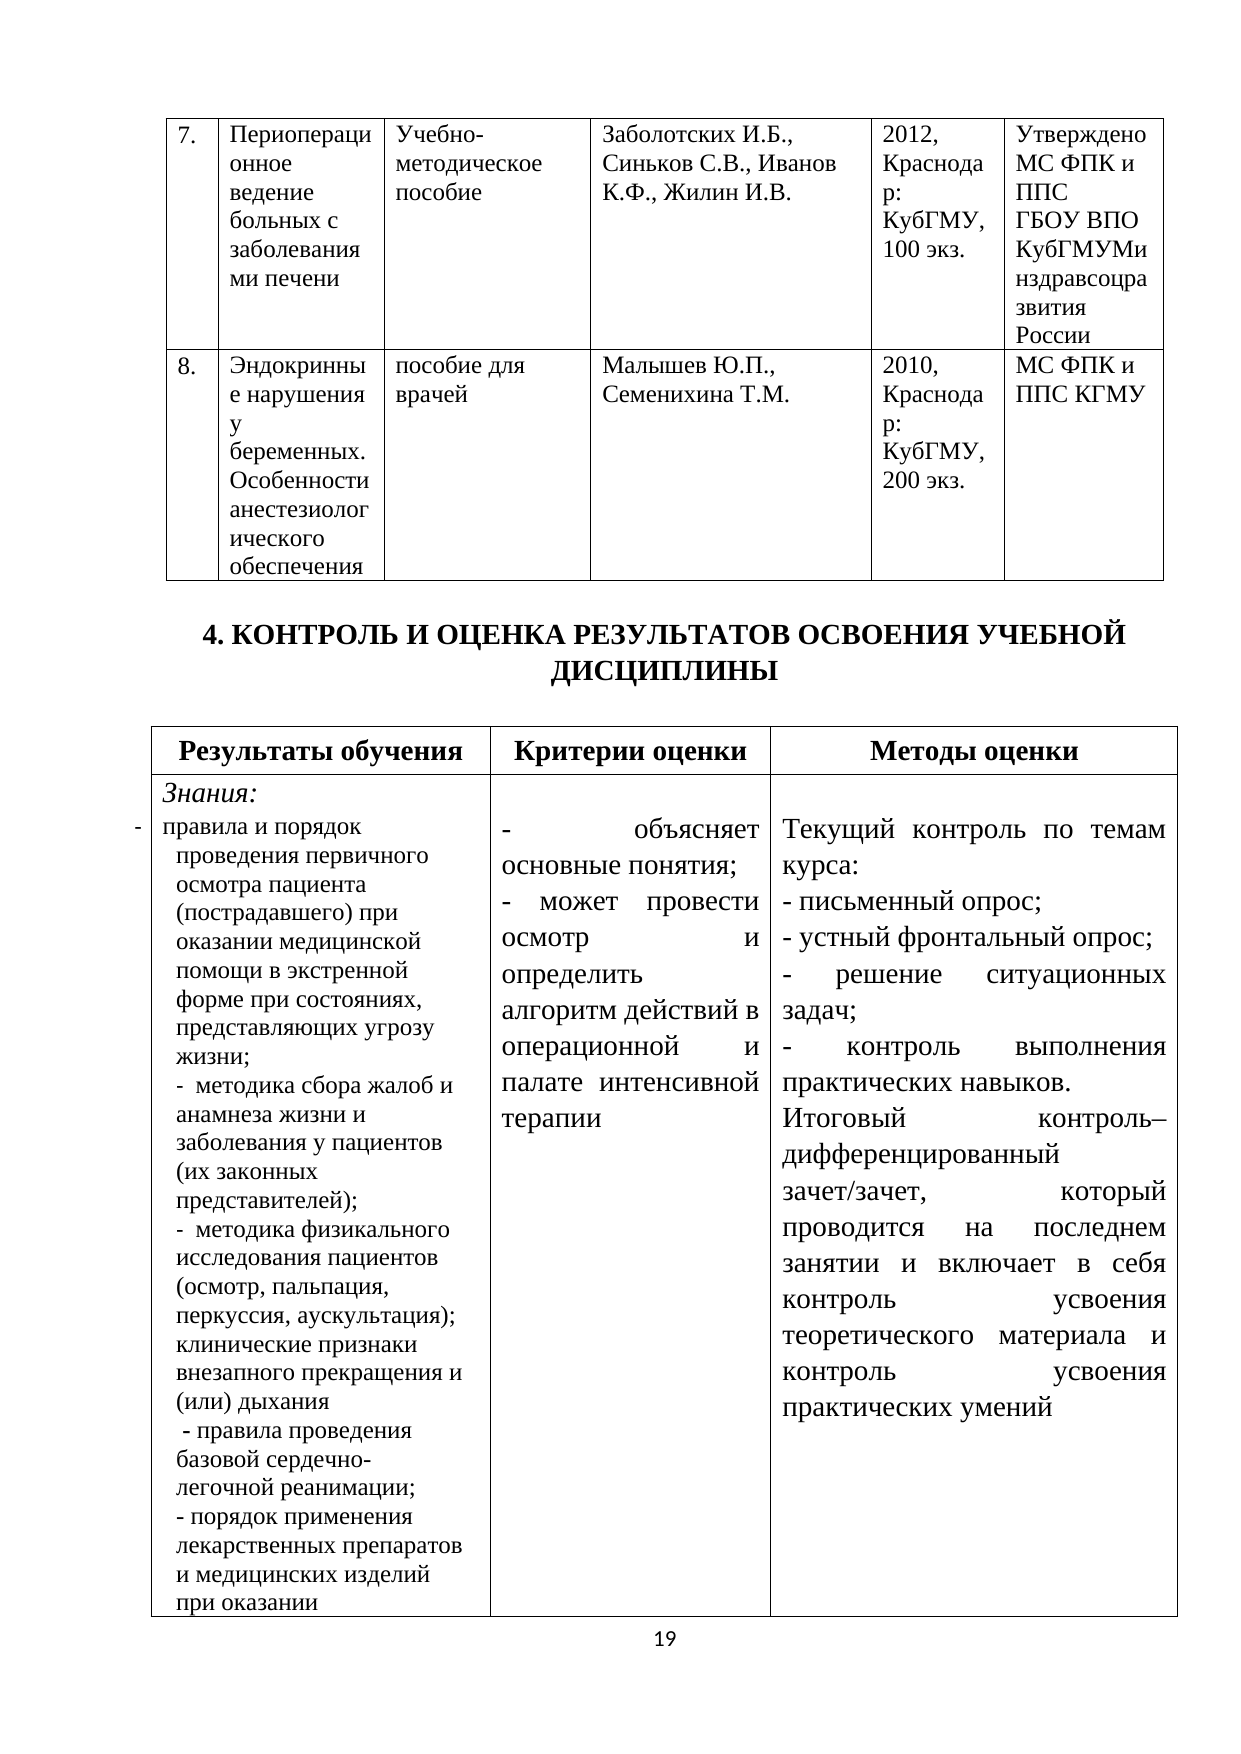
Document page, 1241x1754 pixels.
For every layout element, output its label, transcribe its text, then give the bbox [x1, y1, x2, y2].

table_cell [385, 119, 590, 349]
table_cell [771, 775, 1177, 1616]
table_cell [152, 775, 490, 1616]
table_header Методы оценки [771, 727, 1177, 774]
table_cell [167, 350, 218, 580]
table_cell Заболотских И.Б., Синьков С.В., Иванов К.Ф., Жилин И.В. [591, 119, 871, 349]
table_cell Малышев Ю.П., Семенихина Т.М. [591, 350, 871, 580]
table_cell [491, 775, 770, 1616]
table_cell [167, 119, 218, 349]
table_cell Эндокринные нарушения у беременных. Особенности анестезиологического обеспечения [219, 350, 384, 580]
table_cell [1005, 119, 1163, 349]
text 4. КОНТРОЛЬ И ОЦЕНКА РЕЗУЛЬТАТОВ ОСВОЕНИЯ УЧЕБНОЙ ДИСЦИПЛИНЫ [177, 617, 1152, 687]
table_cell пособие для врачей [385, 350, 590, 580]
table_cell МС ФПК и ППС КГМУ [1005, 350, 1163, 580]
table_cell 2010, Краснодар: КубГМУ, 200 экз. [872, 350, 1004, 580]
table_cell Периоперационное ведение больных с заболеваниями печени [219, 119, 384, 349]
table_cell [872, 119, 1004, 349]
table_header Критерии оценки [491, 727, 770, 774]
table_header Результаты обучения [152, 727, 490, 774]
